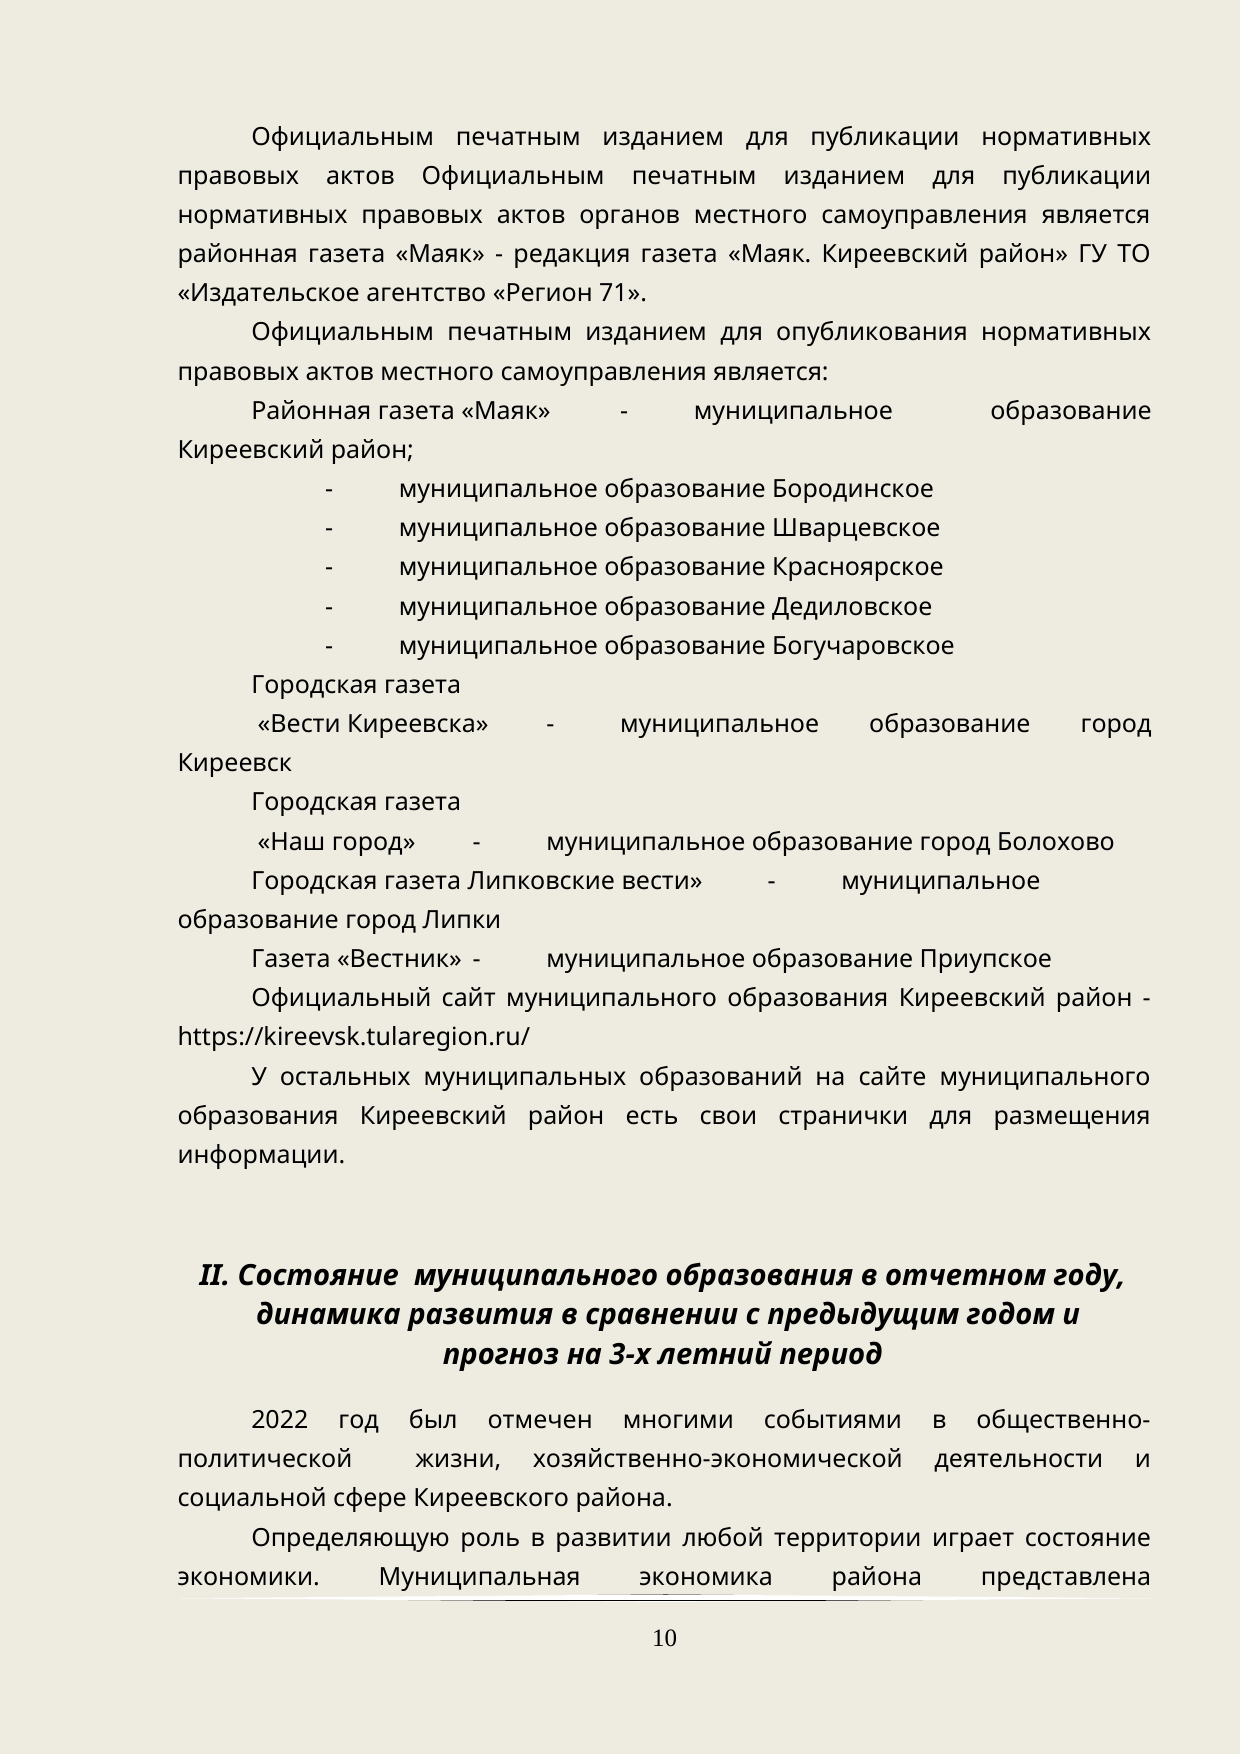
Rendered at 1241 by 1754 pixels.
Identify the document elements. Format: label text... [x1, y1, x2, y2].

text Городская газета Липковские вести» - муниципальное образование город Липки [177, 862, 1152, 936]
text 2022 год был отмечен многими событиями в общественно-политической жизни, хозяйственно-экономической деятельности и социальной сфере Киреевского района. [177, 1402, 1152, 1514]
text Районная газета «Маяк» - муниципальное образование Киреевский район; [177, 392, 1152, 466]
text - муниципальное образование Бородинское [177, 471, 1152, 505]
text У остальных муниципальных образований на сайте муниципального образования Киреевский район есть свои странички для размещения информации. [177, 1058, 1152, 1171]
text Городская газета [177, 666, 1152, 701]
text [177, 1519, 1152, 1592]
text - муниципальное образование Богучаровское [177, 627, 1152, 661]
text прогноз на 3-х летний период [177, 1333, 1152, 1373]
text - муниципальное образование Дедиловское [177, 588, 1152, 622]
text Официальным печатным изданием для опубликования нормативных правовых актов местного самоуправления является: [177, 314, 1152, 387]
text Городская газета [177, 784, 1152, 818]
text «Вести Киреевска» - муниципальное образование город Киреевск [177, 706, 1152, 779]
text Официальным печатным изданием для публикации нормативных правовых актов Официальным печатным изданием для публикации нормативных правовых актов органов местного самоуправления является районная газета «Маяк» - редакция газета «Маяк. Киреевский район» ГУ ТО «Издательское агентство «Регион 71». [177, 118, 1152, 309]
text Официальный сайт муниципального образования Киреевский район - https://kireevsk.tularegion.ru/ [177, 980, 1152, 1053]
text II. Состояние муниципального образования в отчетном году, [177, 1254, 1152, 1294]
text - муниципальное образование Красноярское [177, 549, 1152, 583]
text динамика развития в сравнении с предыдущим годом и [177, 1294, 1152, 1333]
text «Наш город» - муниципальное образование город Болохово [177, 823, 1152, 857]
text Газета «Вестник» - муниципальное образование Приупское [177, 941, 1152, 975]
text - муниципальное образование Шварцевское [177, 510, 1152, 544]
